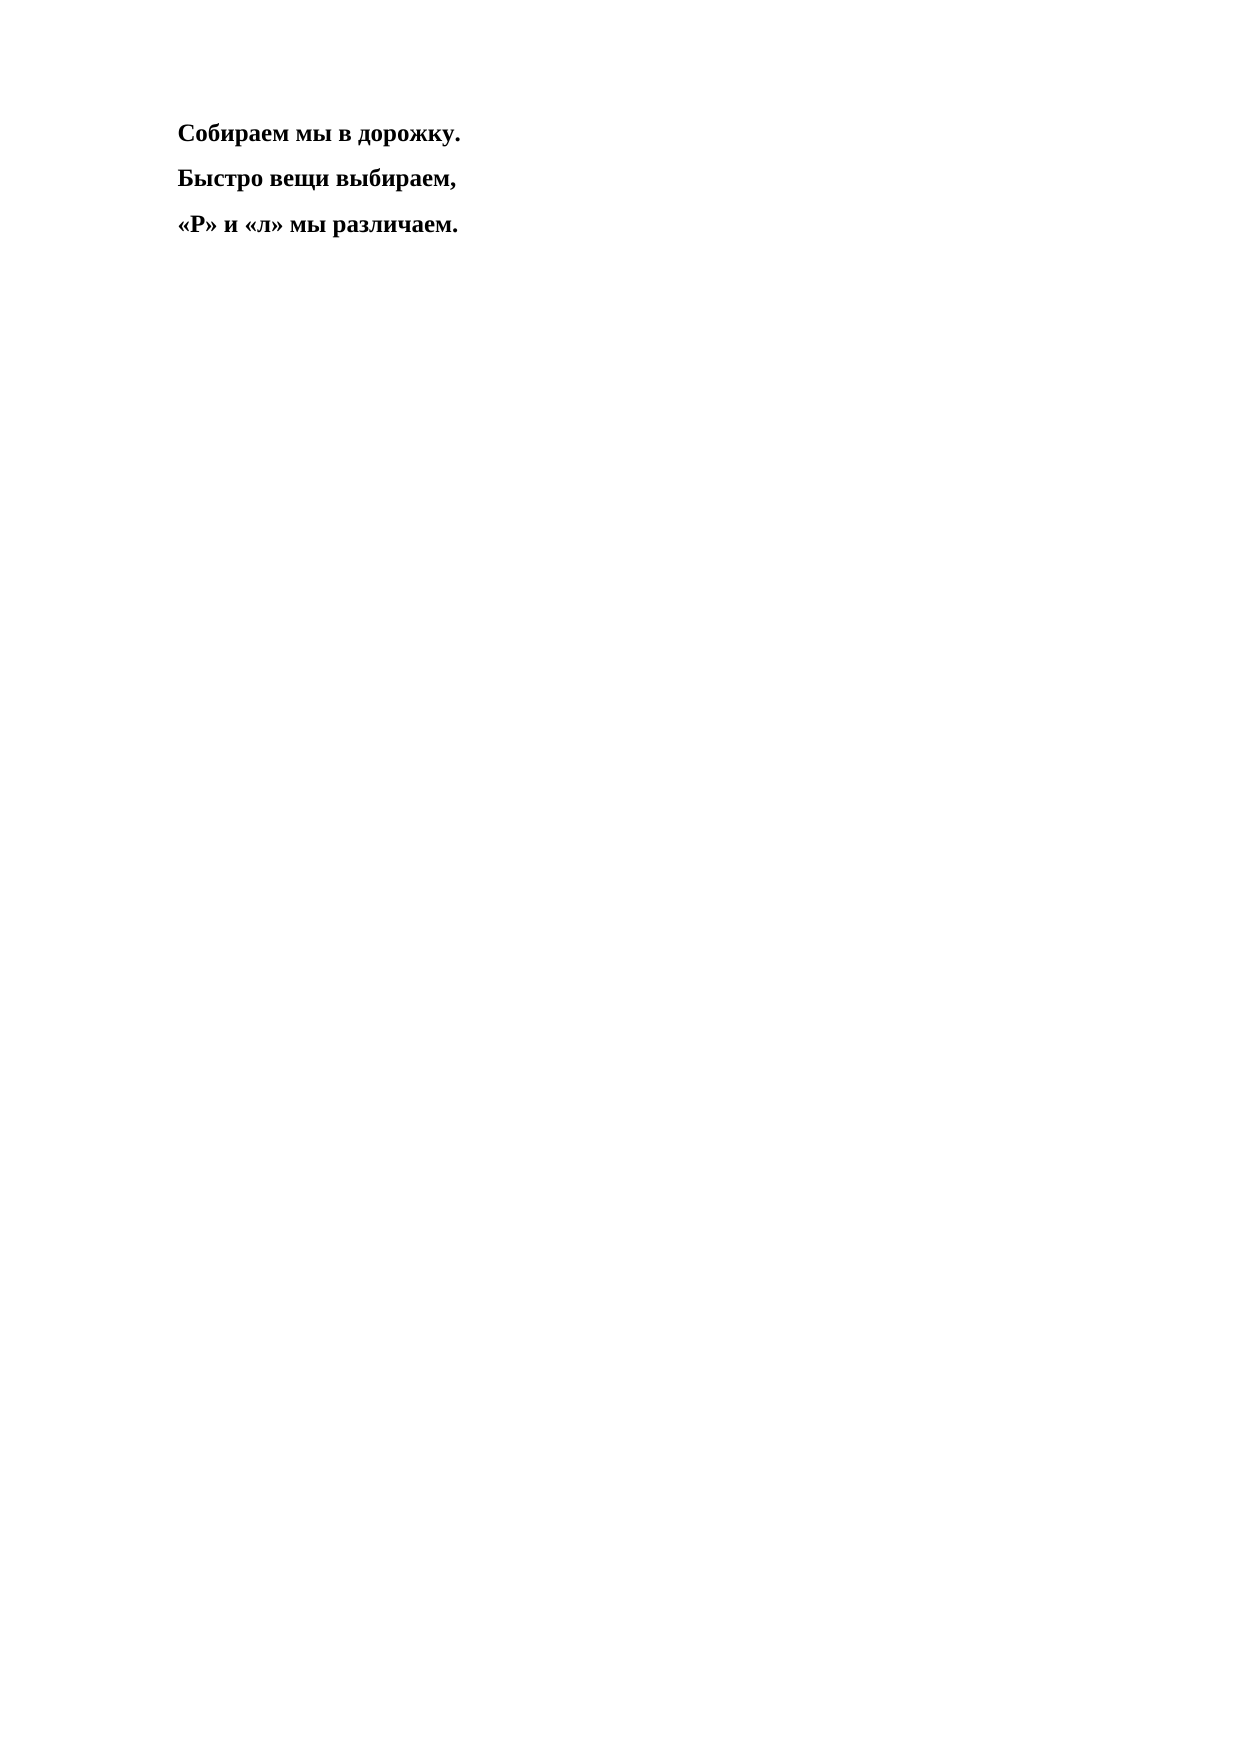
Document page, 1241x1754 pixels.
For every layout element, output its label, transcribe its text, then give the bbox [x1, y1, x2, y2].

text «Р» и «л» мы различаем. [177, 209, 1152, 238]
text Быстро вещи выбираем, [177, 163, 1152, 192]
text Собираем мы в дорожку. [177, 118, 1152, 147]
